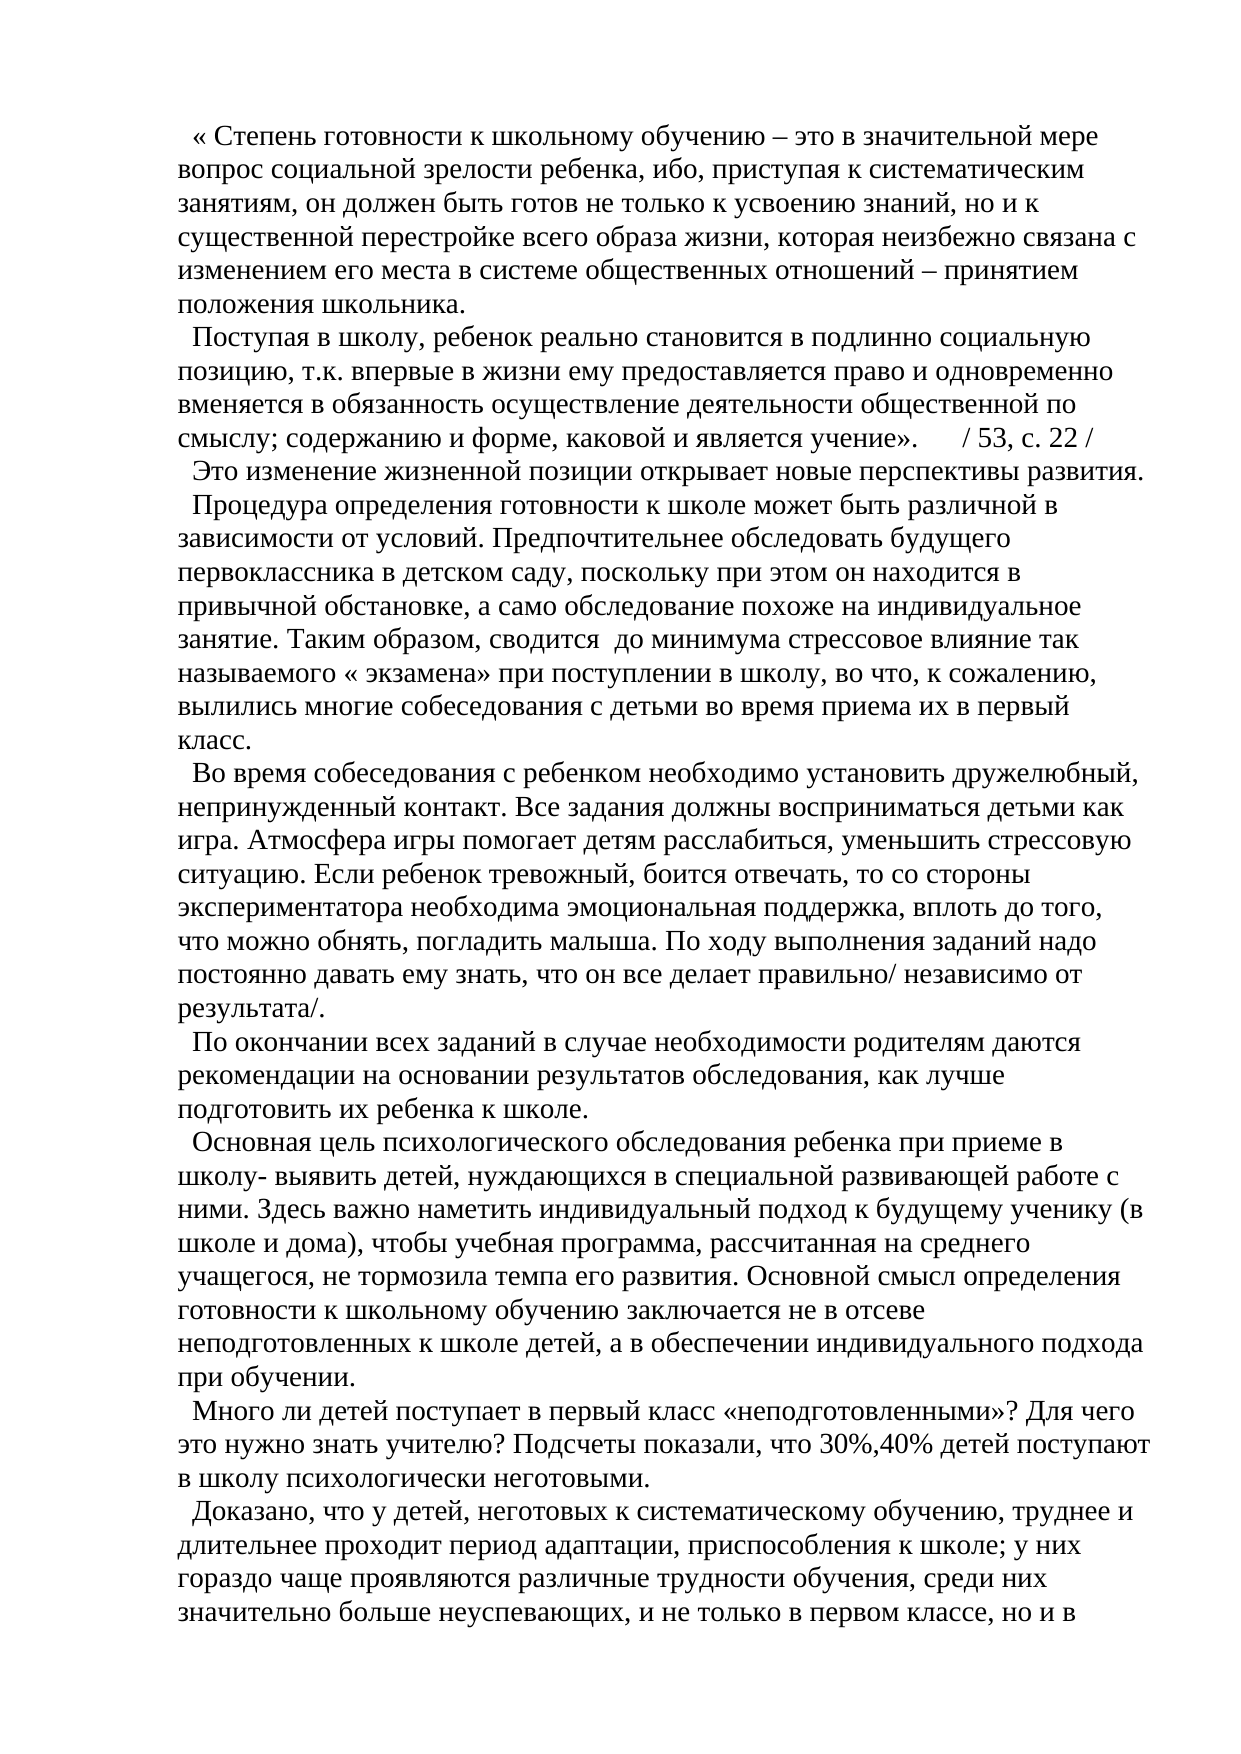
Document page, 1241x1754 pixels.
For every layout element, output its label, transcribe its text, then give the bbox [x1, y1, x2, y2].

text Много ли детей поступает в первый класс «неподготовленными»? Для чего это нужно знать учителю? Подсчеты показали, что 30%,40% детей поступают в школу психологически неготовыми. [177, 1393, 1152, 1493]
text Поступая в школу, ребенок реально становится в подлинно социальную позицию, т.к. впервые в жизни ему предоставляется право и одновременно вменяется в обязанность осуществление деятельности общественной по смыслу; содержанию и форме, каковой и является учение». / 53, с. 22 / [177, 319, 1152, 453]
text Во время собеседования с ребенком необходимо установить дружелюбный, непринужденный контакт. Все задания должны восприниматься детьми как игра. Атмосфера игры помогает детям расслабиться, уменьшить стрессовую ситуацию. Если ребенок тревожный, боится отвечать, то со стороны экспериментатора необходима эмоциональная поддержка, вплоть до того, что можно обнять, погладить малыша. По ходу выполнения заданий надо постоянно давать ему знать, что он все делает правильно/ независимо от результата/. [177, 755, 1152, 1024]
text Основная цель психологического обследования ребенка при приеме в школу- выявить детей, нуждающихся в специальной развивающей работе с ними. Здесь важно наметить индивидуальный подход к будущему ученику (в школе и дома), чтобы учебная программа, рассчитанная на среднего учащегося, не тормозила темпа его развития. Основной смысл определения готовности к школьному обучению заключается не в отсеве неподготовленных к школе детей, а в обеспечении индивидуального подхода при обучении. [177, 1124, 1152, 1393]
text Это изменение жизненной позиции открывает новые перспективы развития. [177, 453, 1152, 487]
text По окончании всех заданий в случае необходимости родителям даются рекомендации на основании результатов обследования, как лучше подготовить их ребенка к школе. [177, 1024, 1152, 1124]
text « Степень готовности к школьному обучению – это в значительной мере вопрос социальной зрелости ребенка, ибо, приступая к систематическим занятиям, он должен быть готов не только к усвоению знаний, но и к существенной перестройке всего образа жизни, которая неизбежно связана с изменением его места в системе общественных отношений – принятием положения школьника. [177, 118, 1152, 319]
text Процедура определения готовности к школе может быть различной в зависимости от условий. Предпочтительнее обследовать будущего первоклассника в детском саду, поскольку при этом он находится в привычной обстановке, а само обследование похоже на индивидуальное занятие. Таким образом, сводится до минимума стрессовое влияние так называемого « экзамена» при поступлении в школу, во что, к сожалению, вылились многие собеседования с детьми во время приема их в первый класс. [177, 487, 1152, 755]
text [177, 1493, 1152, 1627]
